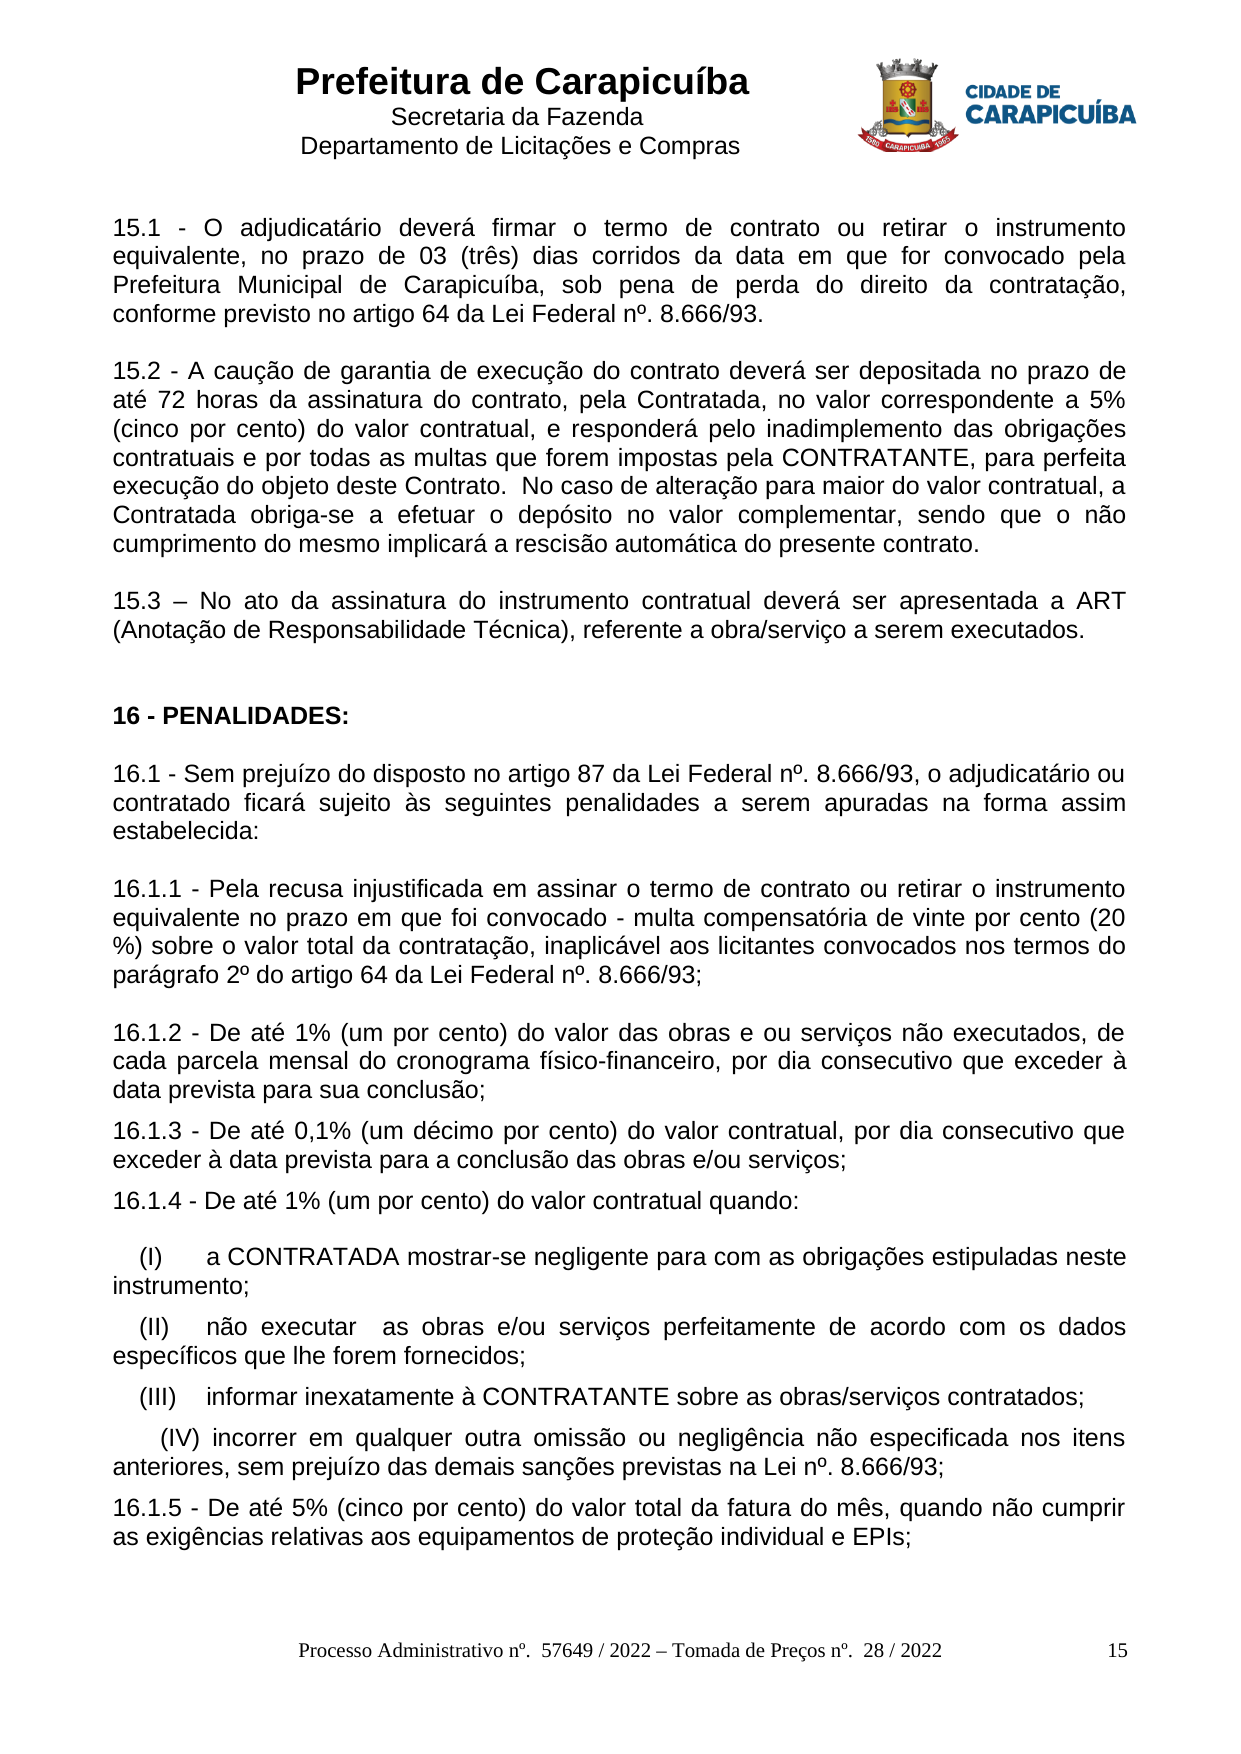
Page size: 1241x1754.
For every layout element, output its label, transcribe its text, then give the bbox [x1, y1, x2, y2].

text 15.2 - A caução de garantia de execução do contrato deverá ser depositada no prazo de até 72 horas da assinatura do contrato, pela Contratada, no valor correspondente a 5% (cinco por cento) do valor contratual, e responderá pelo inadimplemento das obrigações contratuais e por todas as multas que forem impostas pela CONTRATANTE, para perfeita execução do objeto deste Contrato. No caso de alteração para maior do valor contratual, a Contratada obriga-se a efetuar o depósito no valor complementar, sendo que o não cumprimento do mesmo implicará a rescisão automática do presente contrato. [112, 356, 1128, 557]
text 15.1 - O adjudicatário deverá firmar o termo de contrato ou retirar o instrumento equivalente, no prazo de 03 (três) dias corridos da data em que for convocado pela Prefeitura Municipal de Carapicuíba, sob pena de perda do direito da contratação, conforme previsto no artigo 64 da Lei Federal nº. 8.666/93. [112, 212, 1128, 327]
text 16.1.5 - De até 5% (cinco por cento) do valor total da fatura do mês, quando não cumprir as exigências relativas aos equipamentos de proteção individual e EPIs; [112, 1493, 1128, 1551]
text (IV) incorrer em qualquer outra omissão ou negligência não especificada nos itens anteriores, sem prejuízo das demais sanções previstas na Lei nº. 8.666/93; [112, 1423, 1128, 1481]
list não executar as obras e/ou serviços perfeitamente de acordo com os dados específicos que lhe forem fornecidos; [112, 1312, 1128, 1369]
list a CONTRATADA mostrar-se negligente para com as obrigações estipuladas neste instrumento; [112, 1242, 1128, 1299]
list informar inexatamente à CONTRATANTE sobre as obras/serviços contratados; [112, 1382, 1128, 1411]
text 16.1.3 - De até 0,1% (um décimo por cento) do valor contratual, por dia consecutivo que exceder à data prevista para a conclusão das obras e/ou serviços; [112, 1116, 1128, 1174]
text 16.1.4 - De até 1% (um por cento) do valor contratual quando: [112, 1186, 1128, 1215]
text 16.1 - Sem prejuízo do disposto no artigo 87 da Lei Federal nº. 8.666/93, o adjudicatário ou contratado ficará sujeito às seguintes penalidades a serem apuradas na forma assim estabelecida: [112, 759, 1128, 845]
text 16.1.2 - De até 1% (um por cento) do valor das obras e ou serviços não executados, de cada parcela mensal do cronograma físico-financeiro, por dia consecutivo que exceder à data prevista para sua conclusão; [112, 1017, 1128, 1104]
text 16 - PENALIDADES: [112, 701, 1128, 730]
text 16.1.1 - Pela recusa injustificada em assinar o termo de contrato ou retirar o instrumento equivalente no prazo em que foi convocado - multa compensatória de vinte por cento (20 %) sobre o valor total da contratação, inaplicável aos licitantes convocados nos termos do parágrafo 2º do artigo 64 da Lei Federal nº. 8.666/93; [112, 874, 1128, 989]
text 15.3 – No ato da assinatura do instrumento contratual deverá ser apresentada a ART (Anotação de Responsabilidade Técnica), referente a obra/serviço a serem executados. [112, 586, 1128, 644]
picture [857, 57, 1139, 152]
